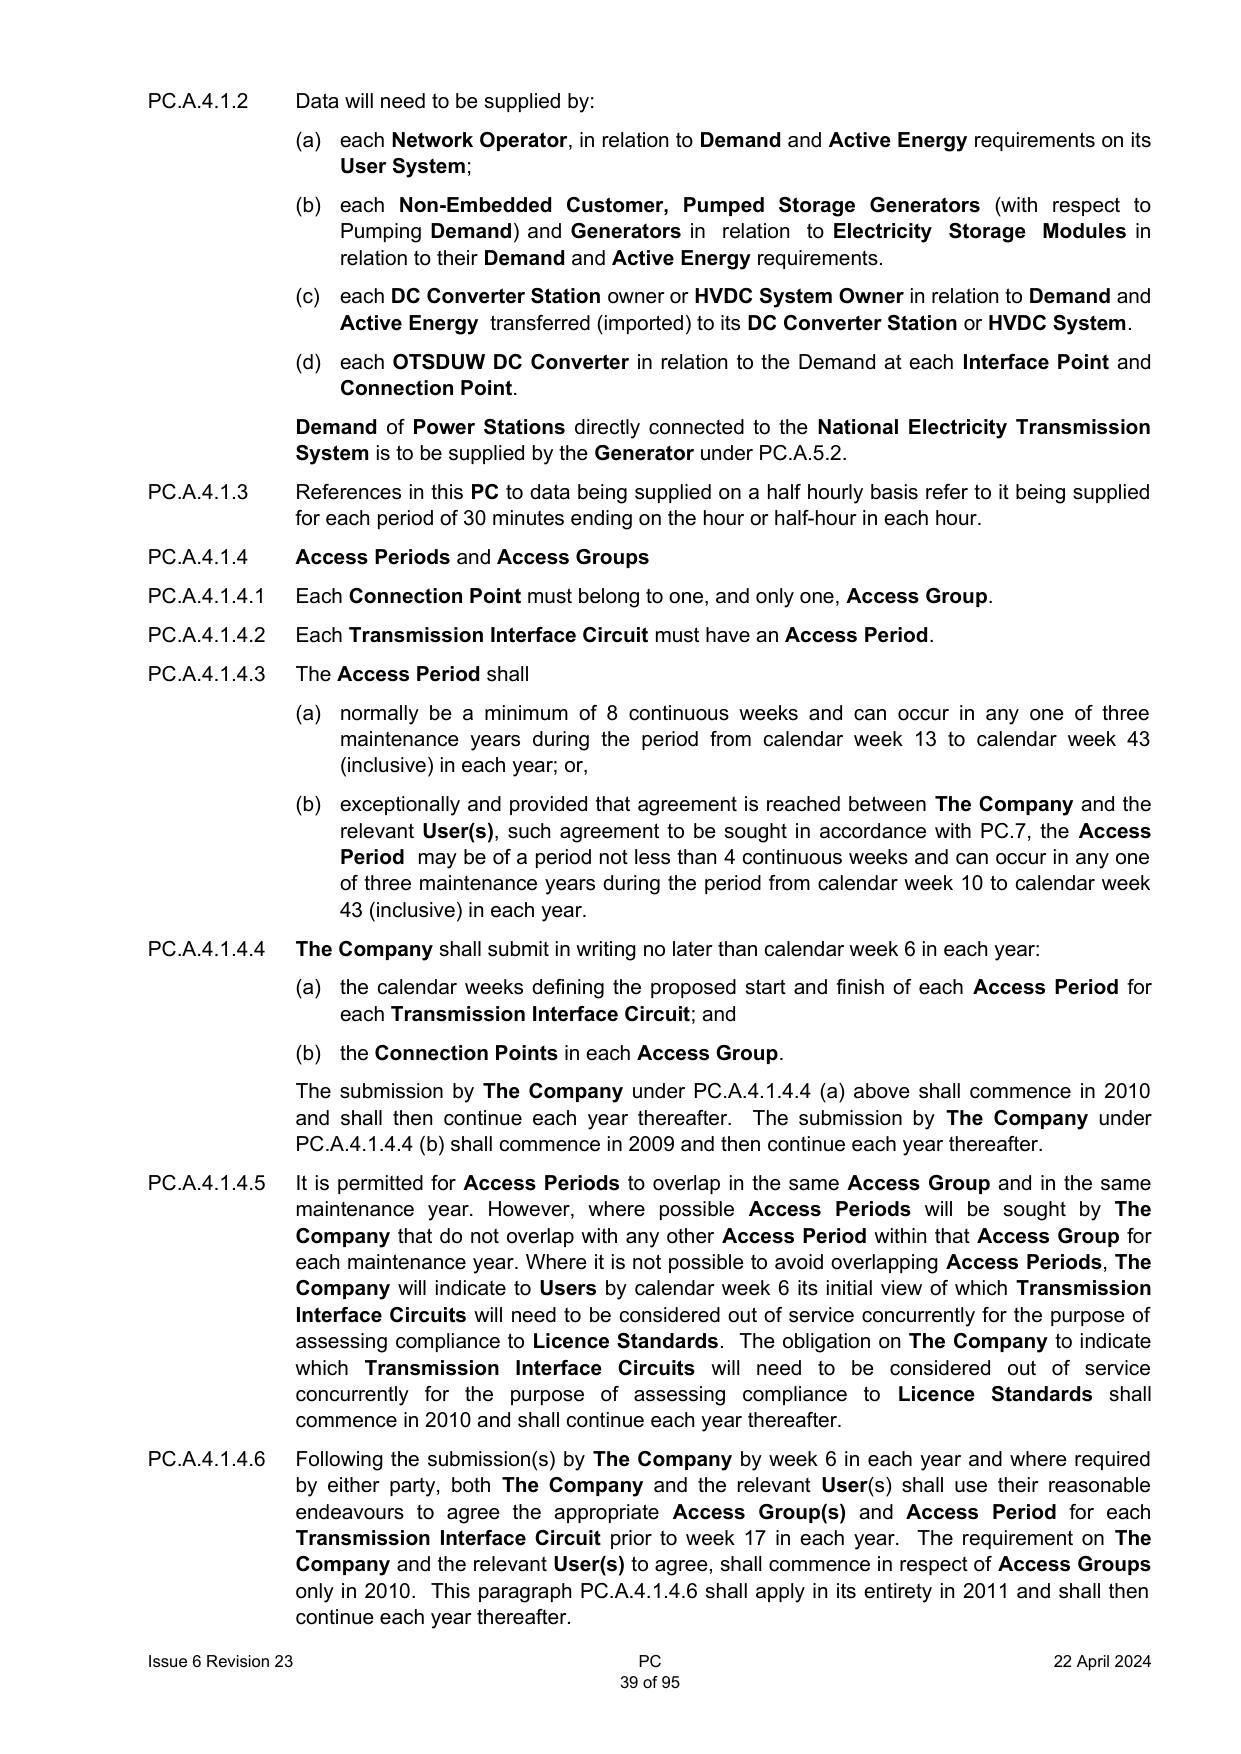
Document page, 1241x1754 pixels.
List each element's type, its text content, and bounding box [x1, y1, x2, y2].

text PC.A.4.1.2 Data will need to be supplied by: [148, 89, 1152, 113]
text (a) normally be a minimum of 8 continuous weeks and can occur in any one of three maintenance years during the period from calendar week 13 to calendar week 43 (inclusive) in each year; or, [295, 701, 1152, 777]
text PC.A.4.1.4 Access Periods and Access Groups [148, 545, 1152, 569]
text (a) the calendar weeks defining the proposed start and finish of each Access Period for each Transmission Interface Circuit; and [295, 975, 1152, 1026]
text PC.A.4.1.4.2 Each Transmission Interface Circuit must have an Access Period. [148, 623, 1152, 647]
text (b) each Non-Embedded Customer, Pumped Storage Generators (with respect to Pumping Demand) and Generators in relation to Electricity Storage Modules in relation to their Demand and Active Energy requirements. [295, 193, 1152, 269]
text PC.A.4.1.3 References in this PC to data being supplied on a half hourly basis refer to it being supplied for each period of 30 minutes ending on the hour or half-hour in each hour. [148, 480, 1152, 530]
text (a) each Network Operator, in relation to Demand and Active Energy requirements on its User System; [295, 127, 1152, 178]
text (c) each DC Converter Station owner or HVDC System Owner in relation to Demand and Active Energy transferred (imported) to its DC Converter Station or HVDC System. [295, 284, 1152, 334]
text PC.A.4.1.4.1 Each Connection Point must belong to one, and only one, Access Group. [148, 584, 1152, 608]
text Demand of Power Stations directly connected to the National Electricity Transmission System is to be supplied by the Generator under PC.A.5.2. [148, 415, 1152, 465]
text PC.A.4.1.4.6 Following the submission(s) by The Company by week 6 in each year and where required by either party, both The Company and the relevant User(s) shall use their reasonable endeavours to agree the appropriate Access Group(s) and Access Period for each Transmission Interface Circuit prior to week 17 in each year. The requirement on The Company and the relevant User(s) to agree, shall commence in respect of Access Groups only in 2010. This paragraph PC.A.4.1.4.6 shall apply in its entirety in 2011 and shall then continue each year thereafter. [148, 1447, 1152, 1629]
text (b) exceptionally and provided that agreement is reached between The Company and the relevant User(s), such agreement to be sought in accordance with PC.7, the Access Period may be of a period not less than 4 continuous weeks and can occur in any one of three maintenance years during the period from calendar week 10 to calendar week 43 (inclusive) in each year. [295, 792, 1152, 921]
text (b) the Connection Points in each Access Group. [295, 1040, 1152, 1064]
text (d) each OTSDUW DC Converter in relation to the Demand at each Interface Point and Connection Point. [295, 349, 1152, 400]
text PC.A.4.1.4.4 The Company shall submit in writing no later than calendar week 6 in each year: [148, 936, 1152, 960]
text PC.A.4.1.4.3 The Access Period shall [148, 662, 1152, 686]
text The submission by The Company under PC.A.4.1.4.4 (a) above shall commence in 2010 and shall then continue each year thereafter. The submission by The Company under PC.A.4.1.4.4 (b) shall commence in 2009 and then continue each year thereafter. [148, 1079, 1152, 1156]
text PC.A.4.1.4.5 It is permitted for Access Periods to overlap in the same Access Group and in the same maintenance year. However, where possible Access Periods will be sought by The Company that do not overlap with any other Access Period within that Access Group for each maintenance year. Where it is not possible to avoid overlapping Access Periods, The Company will indicate to Users by calendar week 6 its initial view of which Transmission Interface Circuits will need to be considered out of service concurrently for the purpose of assessing compliance to Licence Standards. The obligation on The Company to indicate which Transmission Interface Circuits will need to be considered out of service concurrently for the purpose of assessing compliance to Licence Standards shall commence in 2010 and shall continue each year thereafter. [148, 1171, 1152, 1432]
